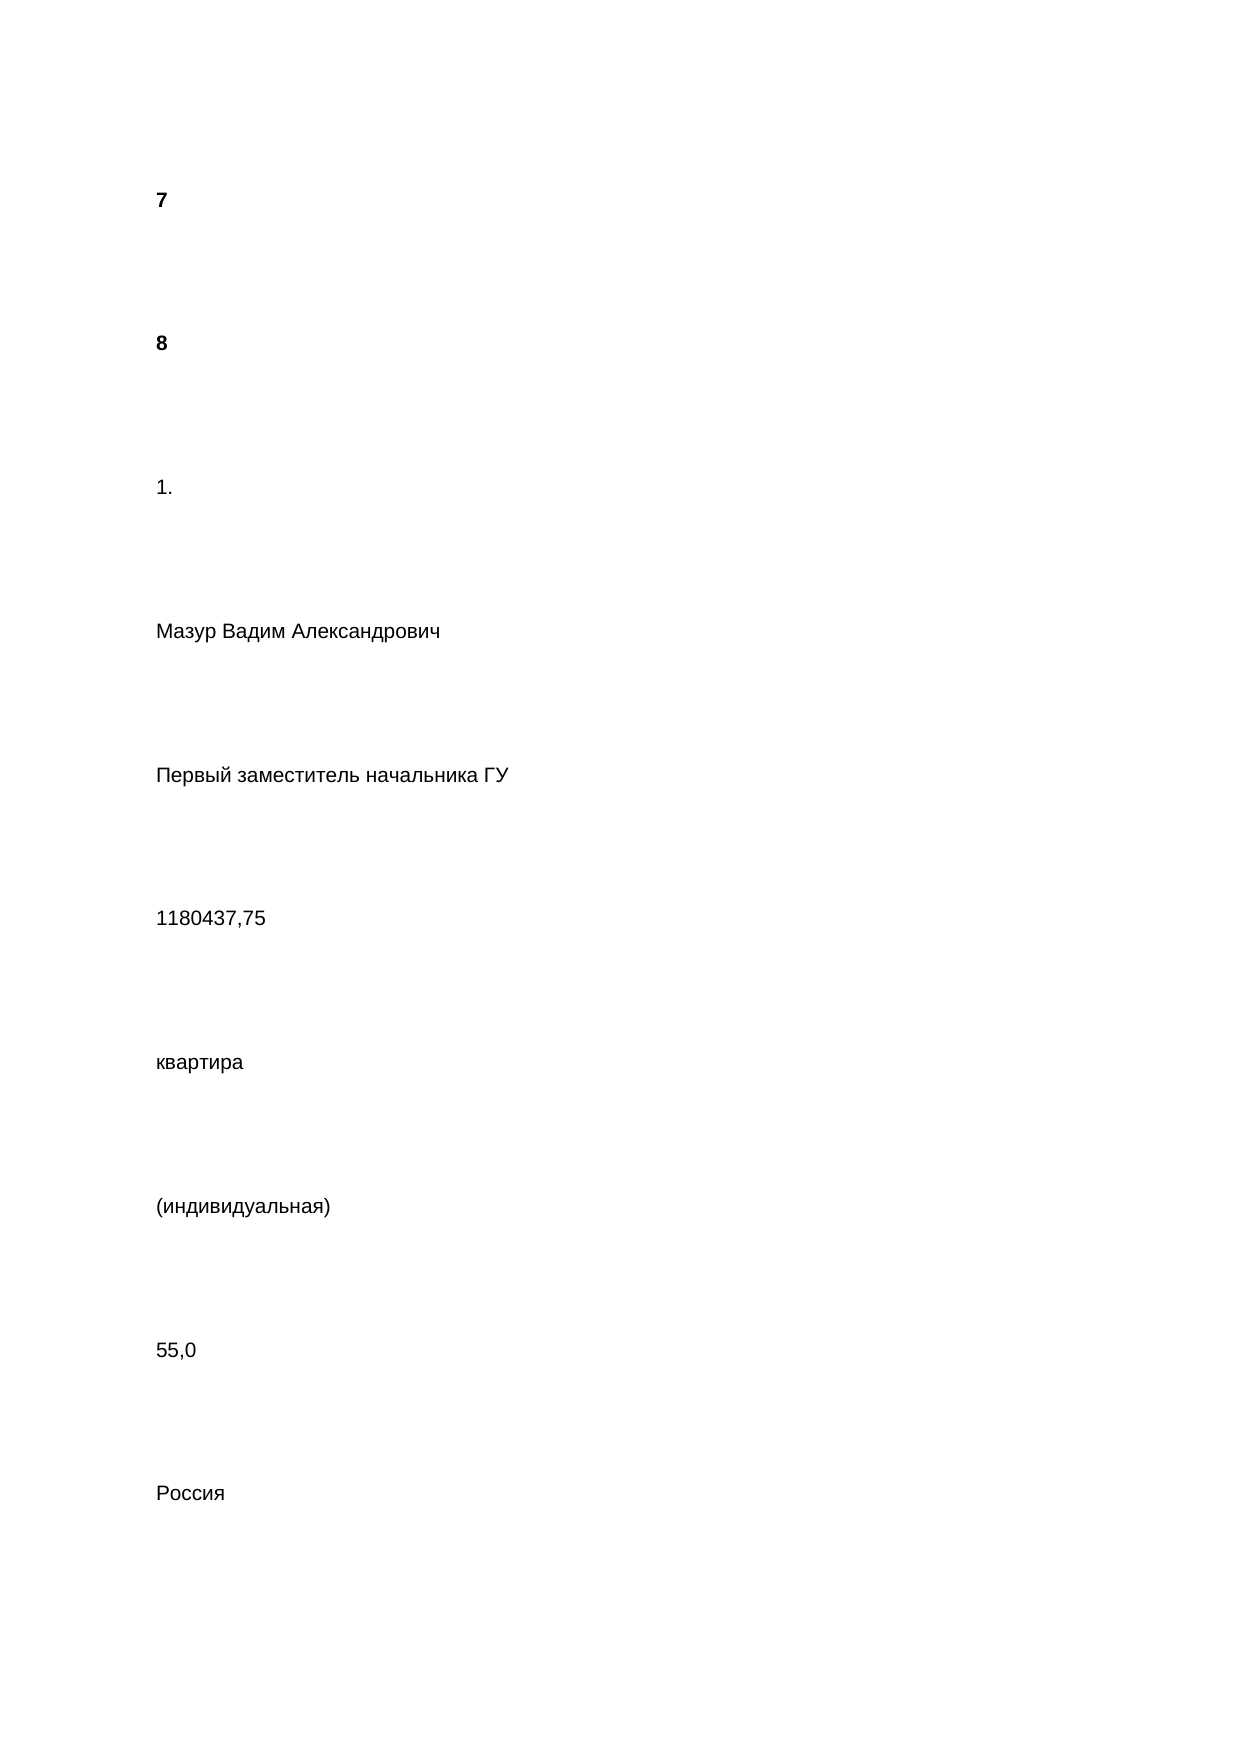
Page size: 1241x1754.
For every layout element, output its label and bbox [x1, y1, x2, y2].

table_cell [140, 150, 1078, 1577]
